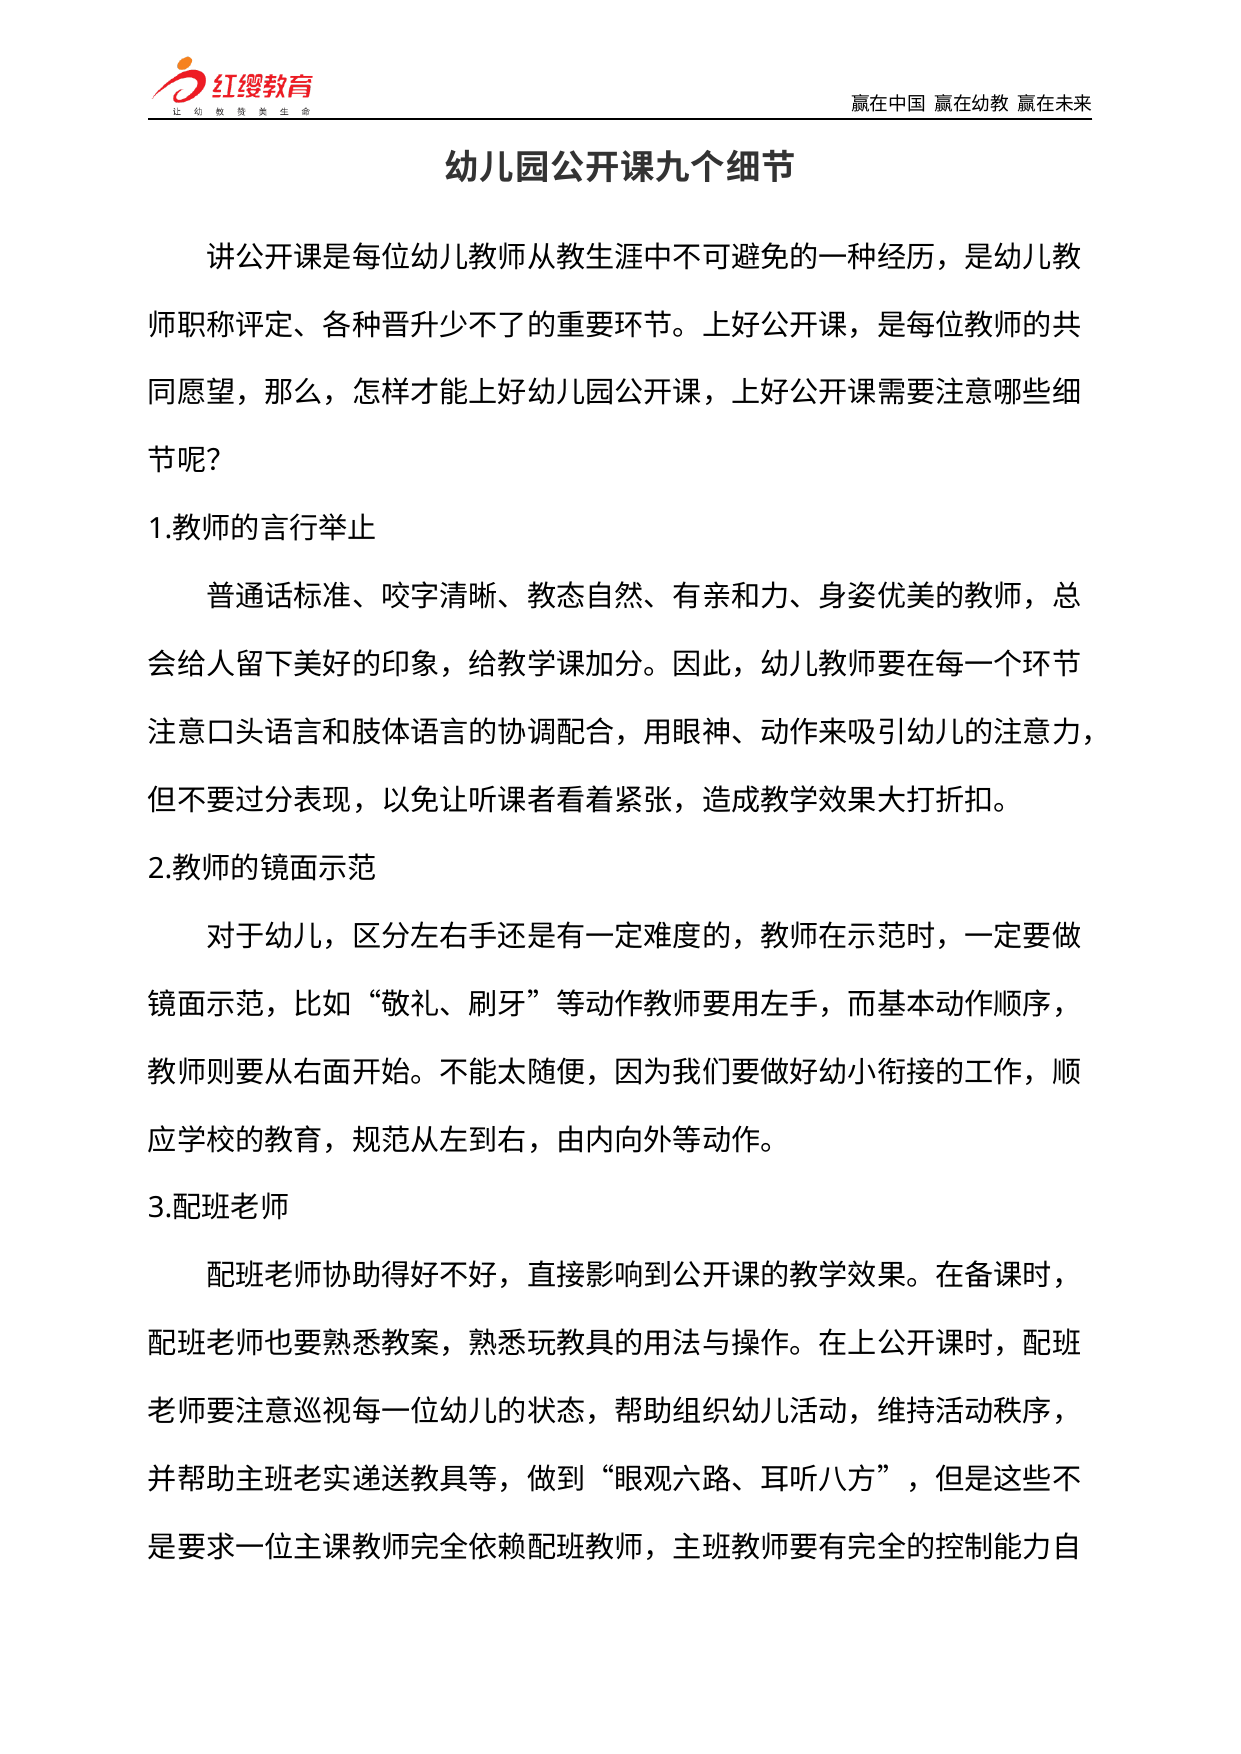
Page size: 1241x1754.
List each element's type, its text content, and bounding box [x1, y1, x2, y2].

text 1.教师的言行举止 [148, 492, 1092, 560]
text 讲公开课是每位幼儿教师从教生涯中不可避免的一种经历，是幼儿教师职称评定、各种晋升少不了的重要环节。上好公开课，是每位教师的共同愿望，那么，怎样才能上好幼儿园公开课，上好公开课需要注意哪些细节呢？ [148, 220, 1092, 492]
subtitle 幼儿园公开课九个细节 [148, 131, 1092, 198]
text 对于幼儿，区分左右手还是有一定难度的，教师在示范时，一定要做镜面示范，比如“敬礼、刷牙”等动作教师要用左手，而基本动作顺序，教师则要从右面开始。不能太随便，因为我们要做好幼小衔接的工作，顺应学校的教育，规范从左到右，由内向外等动作。 [148, 899, 1092, 1171]
text 普通话标准、咬字清晰、教态自然、有亲和力、身姿优美的教师，总会给人留下美好的印象，给教学课加分。因此，幼儿教师要在每一个环节注意口头语言和肢体语言的协调配合，用眼神、动作来吸引幼儿的注意力，但不要过分表现，以免让听课者看着紧张，造成教学效果大打折扣。 [148, 560, 1092, 832]
text 2.教师的镜面示范 [148, 832, 1092, 899]
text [148, 1239, 1092, 1579]
picture [147, 52, 317, 118]
text 3.配班老师 [148, 1171, 1092, 1239]
